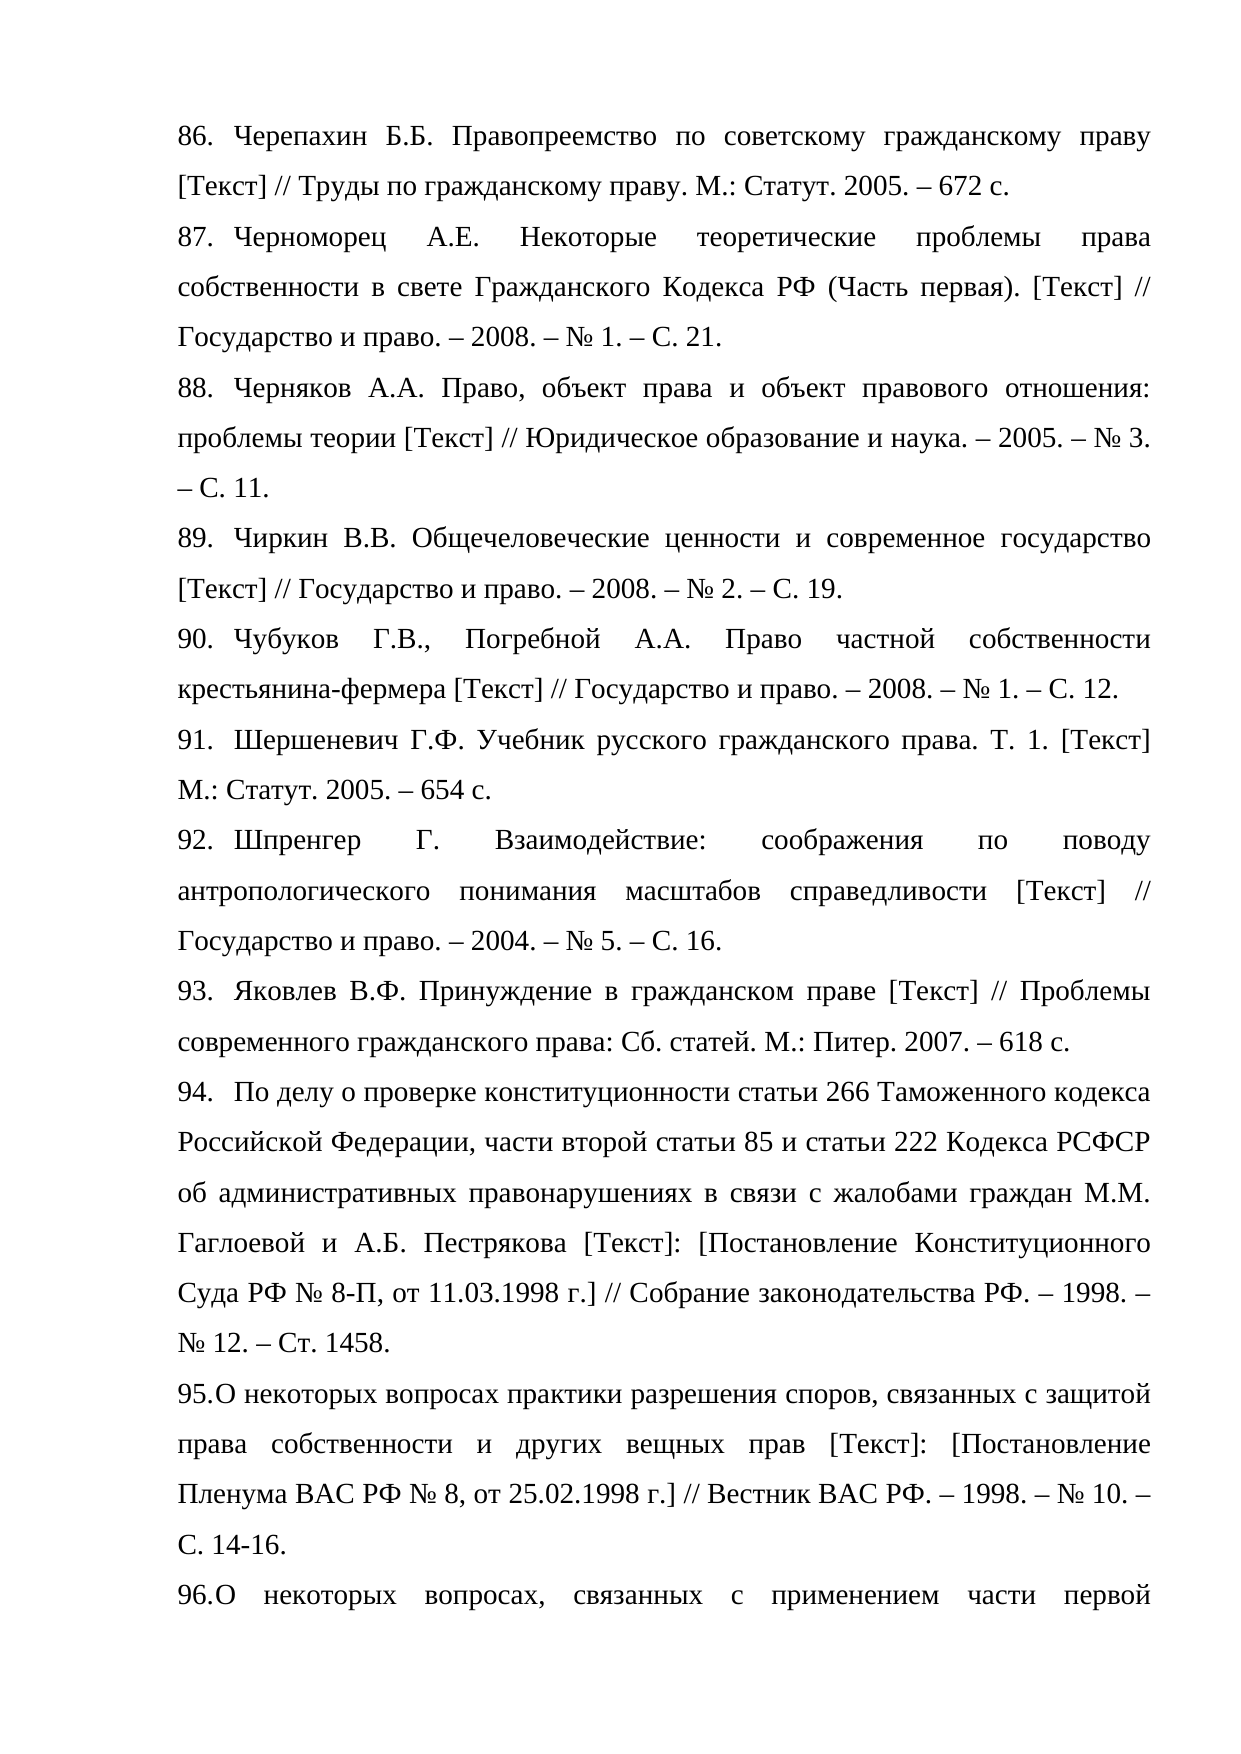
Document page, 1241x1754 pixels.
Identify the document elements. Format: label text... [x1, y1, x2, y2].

list Черепахин Б.Б. Правопреемство по советскому гражданскому праву [Текст] // Труды по гражданскому праву. М.: Статут. 2005. – 672 с. [177, 118, 1152, 202]
list Шпренгер Г. Взаимодействие: соображения по поводу антропологического понимания масштабов справедливости [Текст] // Государство и право. – 2004. – № 5. – С. 16. [177, 822, 1152, 957]
list Чиркин В.В. Общечеловеческие ценности и современное государство [Текст] // Государство и право. – 2008. – № 2. – С. 19. [177, 521, 1152, 604]
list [177, 1577, 1152, 1611]
list О некоторых вопросах практики разрешения споров, связанных с защитой права собственности и других вещных прав [Текст]: [Постановление Пленума ВАС РФ № 8, от 25.02.1998 г.] // Вестник ВАС РФ. – 1998. – № 10. – С. 14-16. [177, 1376, 1152, 1560]
list Черноморец А.Е. Некоторые теоретические проблемы права собственности в свете Гражданского Кодекса РФ (Часть первая). [Текст] // Государство и право. – 2008. – № 1. – С. 21. [177, 219, 1152, 353]
list Черняков А.А. Право, объект права и объект правового отношения: проблемы теории [Текст] // Юридическое образование и наука. – 2005. – № 3. – С. 11. [177, 370, 1152, 504]
list Яковлев В.Ф. Принуждение в гражданском праве [Текст] // Проблемы современного гражданского права: Сб. статей. М.: Питер. 2007. – 618 с. [177, 973, 1152, 1057]
list По делу о проверке конституционности статьи 266 Таможенного кодекса Российской Федерации, части второй статьи 85 и статьи 222 Кодекса РСФСР об административных правонарушениях в связи с жалобами граждан М.М. Гаглоевой и А.Б. Пестрякова [Текст]: [Постановление Конституционного Суда РФ № 8-П, от 11.03.1998 г.] // Собрание законодательства РФ. – 1998. – № 12. – Ст. 1458. [177, 1074, 1152, 1359]
list Шершеневич Г.Ф. Учебник русского гражданского права. Т. 1. [Текст] М.: Статут. 2005. – 654 с. [177, 722, 1152, 806]
list Чубуков Г.В., Погребной А.А. Право частной собственности крестьянина-фермера [Текст] // Государство и право. – 2008. – № 1. – С. 12. [177, 621, 1152, 705]
